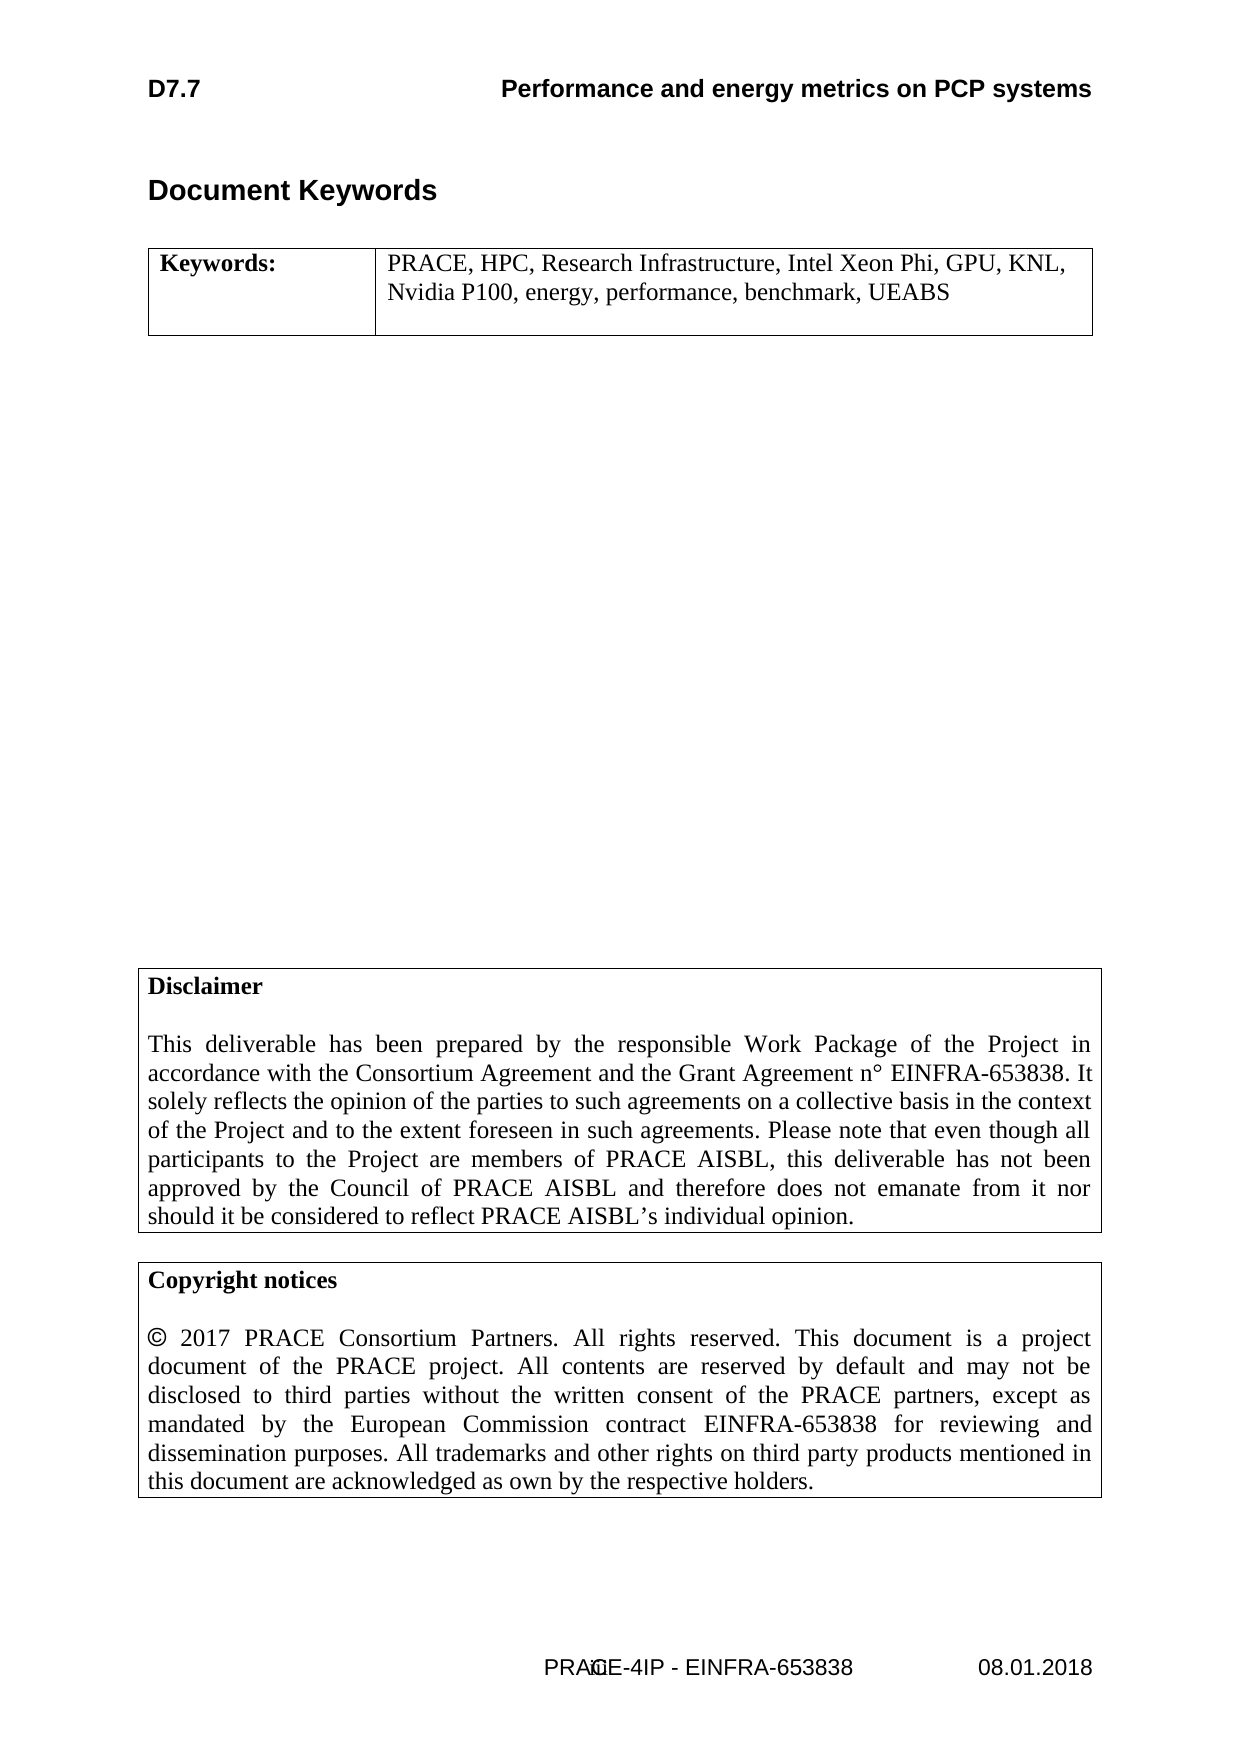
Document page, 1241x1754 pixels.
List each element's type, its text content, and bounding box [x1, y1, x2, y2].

text 2017 PRACE Consortium Partners. All rights reserved. This document is a project document of the PRACE project. All contents are reserved by default and may not be disclosed to third parties without the written consent of the PRACE partners, except as mandated by the European Commission contract EINFRA-653838 for reviewing and dissemination purposes. All trademarks and other rights on third party products mentioned in this document are acknowledged as own by the respective holders. [139, 1319, 1101, 1497]
text Copyright notices [139, 1263, 1101, 1294]
text This deliverable has been prepared by the responsible Work Package of the Project in accordance with the Consortium Agreement and the Grant Agreement n° EINFRA-653838. It solely reflects the opinion of the parties to such agreements on a collective basis in the context of the Project and to the extent foreseen in such agreements. Please note that even though all participants to the Project are members of PRACE AISBL, this deliverable has not been approved by the Council of PRACE AISBL and therefore does not emanate from it nor should it be considered to reflect PRACE AISBL’s individual opinion. [139, 1026, 1101, 1232]
text Disclaimer [139, 969, 1101, 1000]
table_header PRACE, HPC, Research Infrastructure, Intel Xeon Phi, GPU, KNL, Nvidia P100, energy, performance, benchmark, UEABS [376, 249, 1092, 335]
table_header Keywords: [149, 249, 375, 335]
subtitle Document Keywords [148, 173, 1092, 206]
